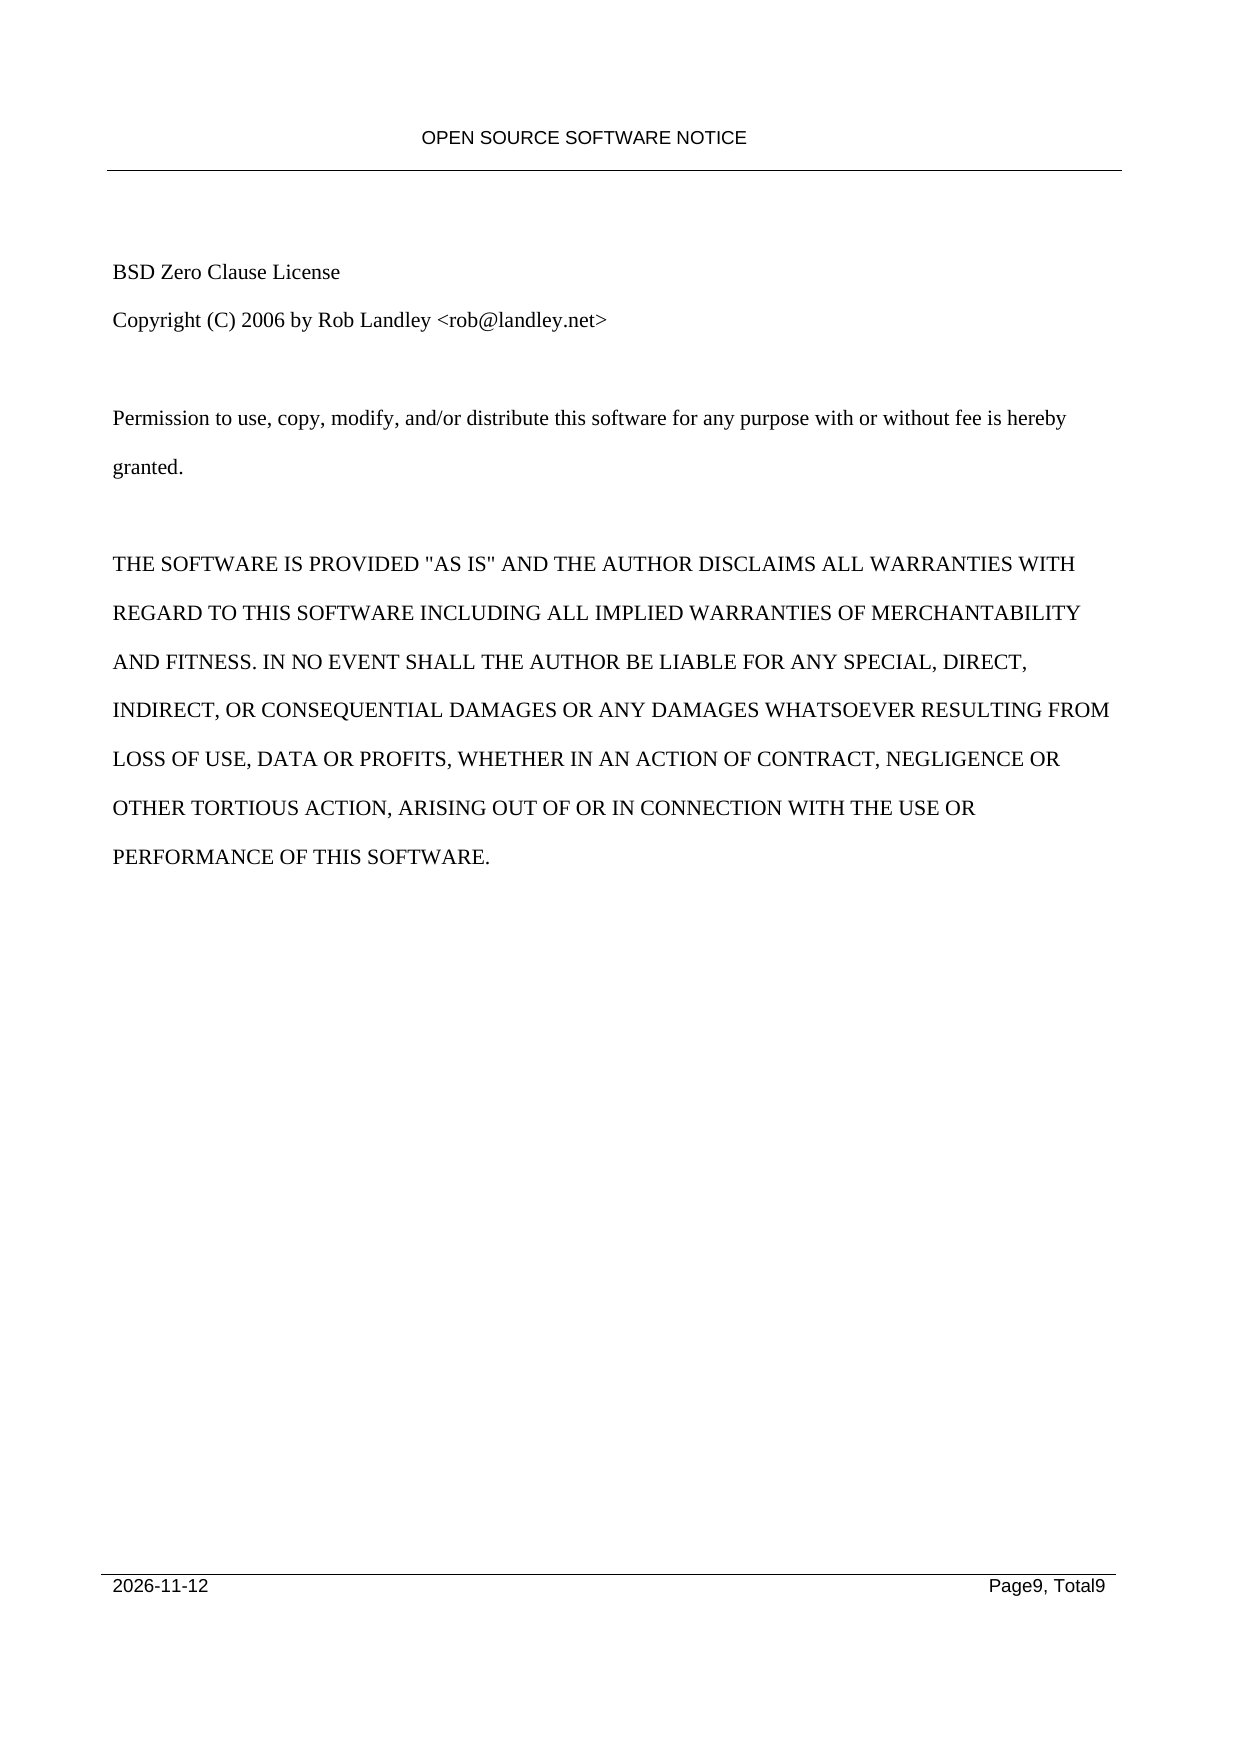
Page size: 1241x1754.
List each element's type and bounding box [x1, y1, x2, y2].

text [112, 206, 1128, 921]
